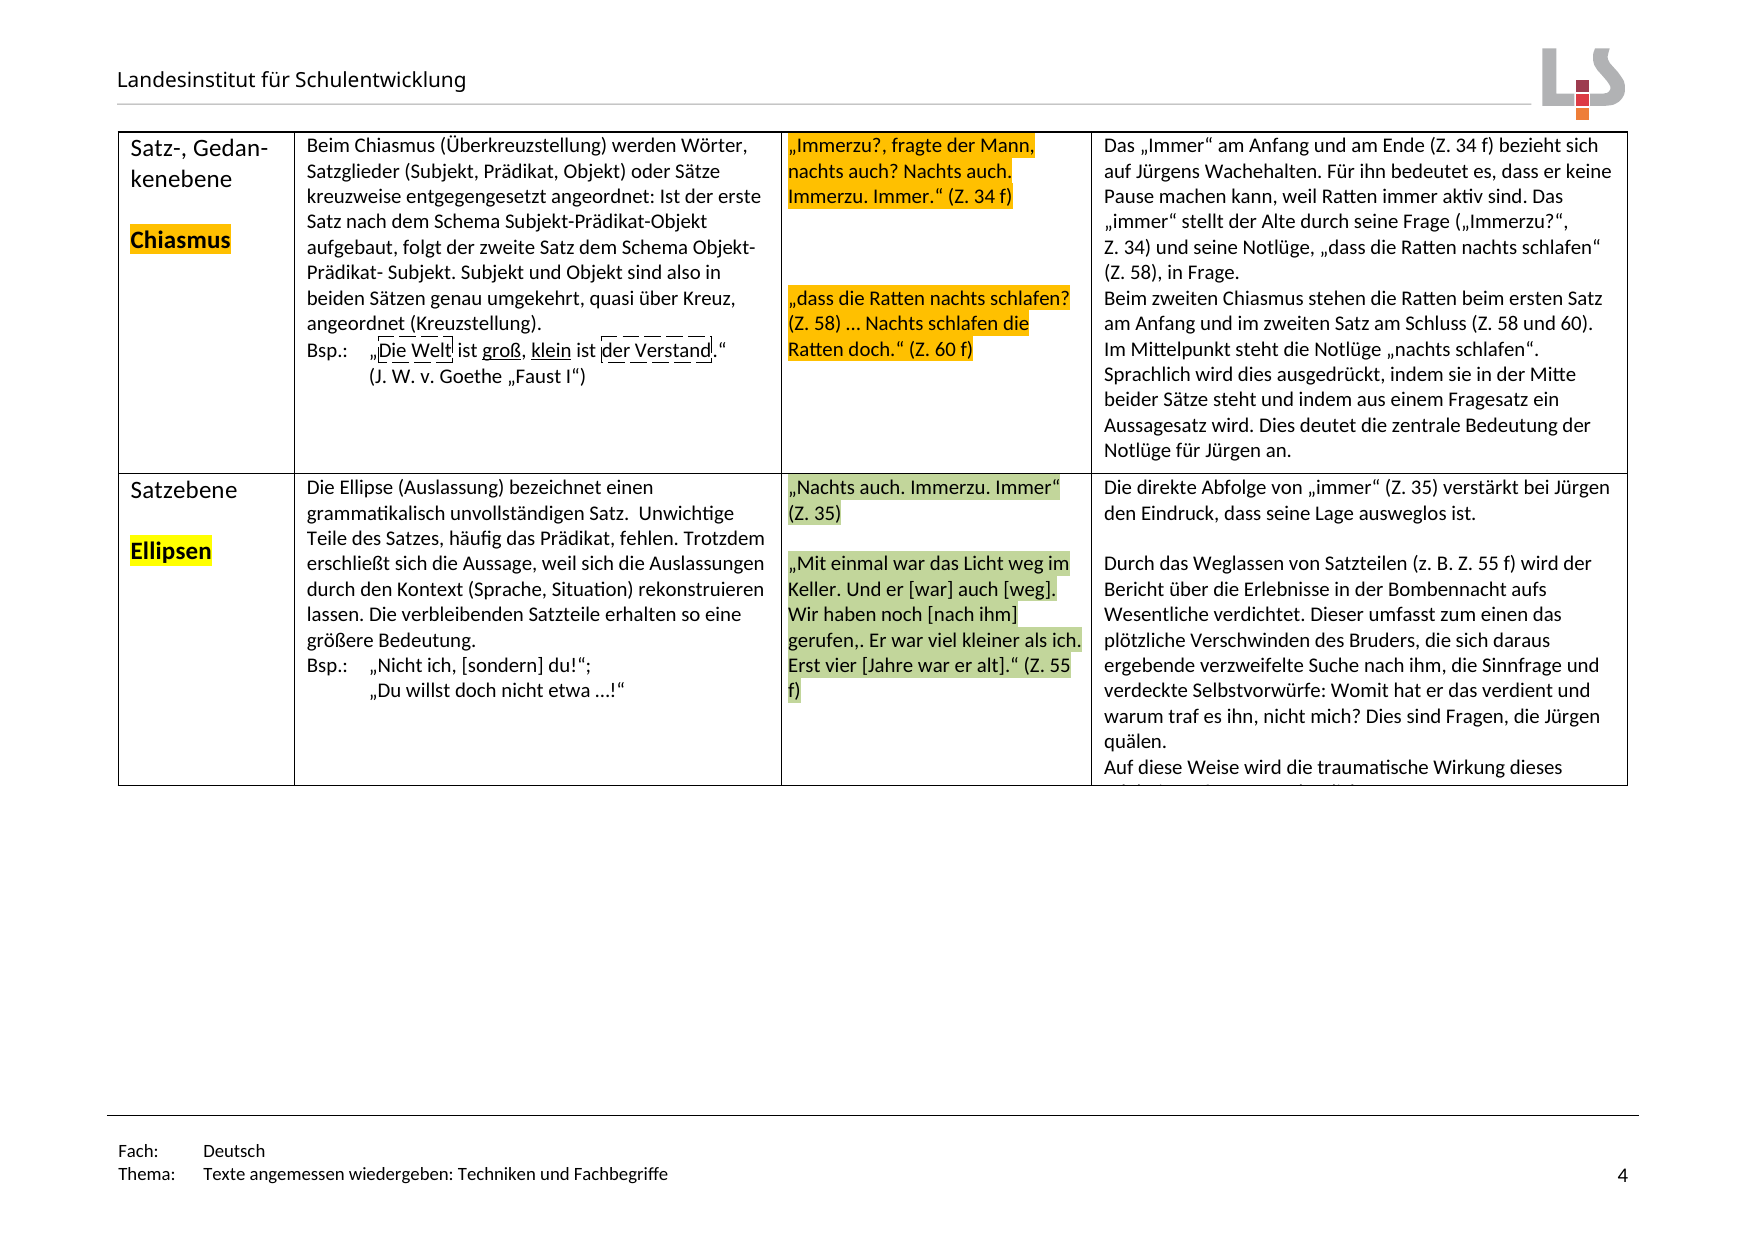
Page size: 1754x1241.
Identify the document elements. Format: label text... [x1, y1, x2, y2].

table_cell Die direkte Abfolge von „immer“ (Z. 35) verstärkt bei Jürgen den Eindruck, dass seine Lage ausweglos ist. Durch das Weglassen von Satzteilen (z. B. Z. 55 f) wird der Bericht über die Erlebnisse in der Bombennacht aufs Wesentliche verdichtet. Dieser umfasst zum einen das plötzliche Verschwinden des Bruders, die sich daraus ergebende verzweifelte Suche nach ihm, die Sinnfrage und verdeckte Selbstvorwürfe: Womit hat er das verdient und warum traf es ihn, nicht mich? Dies sind Fragen, die Jürgen quälen. Auf diese Weise wird die traumatische Wirkung dieses Erlebnisses für Jürgen deutlich. [1092, 474, 1627, 784]
table_cell Die Ellipse (Auslassung) bezeichnet einen grammatikalisch unvollständigen Satz. Unwichtige Teile des Satzes, häufig das Prädikat, fehlen. Trotzdem erschließt sich die Aussage, weil sich die Auslassungen durch den Kontext (Sprache, Situation) rekonstruieren lassen. Die verbleibenden Satzteile erhalten so eine größere Bedeutung. Bsp.: „Nicht ich, [sondern] du!“; „Du willst doch nicht etwa …!“ [295, 474, 781, 784]
table_cell „Nachts auch. Immerzu. Immer“ (Z. 35) „Mit einmal war das Licht weg im Keller. Und er [war] auch [weg]. Wir haben noch [nach ihm] gerufen,. Er war viel kleiner als ich. Erst vier [Jahre war er alt].“ (Z. 55 f) [782, 474, 1091, 784]
table_header Das „Immer“ am Anfang und am Ende (Z. 34 f) bezieht sich auf Jürgens Wachehalten. Für ihn bedeutet es, dass er keine Pause machen kann, weil Ratten immer aktiv sind. Das „immer“ stellt der Alte durch seine Frage („Immerzu?“, Z. 34) und seine Notlüge, „dass die Ratten nachts schlafen“ (Z. 58), in Frage. Beim zweiten Chiasmus stehen die Ratten beim ersten Satz am Anfang und im zweiten Satz am Schluss (Z. 58 und 60). Im Mittelpunkt steht die Notlüge „nachts schlafen“. Sprachlich wird dies ausgedrückt, indem sie in der Mitte beider Sätze steht und indem aus einem Fragesatz ein Aussagesatz wird. Dies deutet die zentrale Bedeutung der Notlüge für Jürgen an. [1092, 133, 1627, 473]
table_header Satz-, Gedan-kenebene Chiasmus [119, 133, 294, 473]
table_cell Satzebene Ellipsen [119, 474, 294, 784]
table_header „Immerzu?, fragte der Mann, nachts auch? Nachts auch. Immerzu. Immer.“ (Z. 34 f) „dass die Ratten nachts schlafen? (Z. 58) … Nachts schlafen die Ratten doch.“ (Z. 60 f) [782, 133, 1091, 473]
table_header Beim Chiasmus (Überkreuzstellung) werden Wörter, Satzglieder (Subjekt, Prädikat, Objekt) oder Sätze kreuzweise entgegengesetzt angeordnet: Ist der erste Satz nach dem Schema Subjekt-Prädikat-Objekt aufgebaut, folgt der zweite Satz dem Schema Objekt-Prädikat- Subjekt. Subjekt und Objekt sind also in beiden Sätzen genau umgekehrt, quasi über Kreuz, angeordnet (Kreuzstellung). Bsp.: „Die Welt ist groß, klein ist der Verstand.“ (J. W. v. Goethe „Faust I“) [295, 133, 781, 473]
